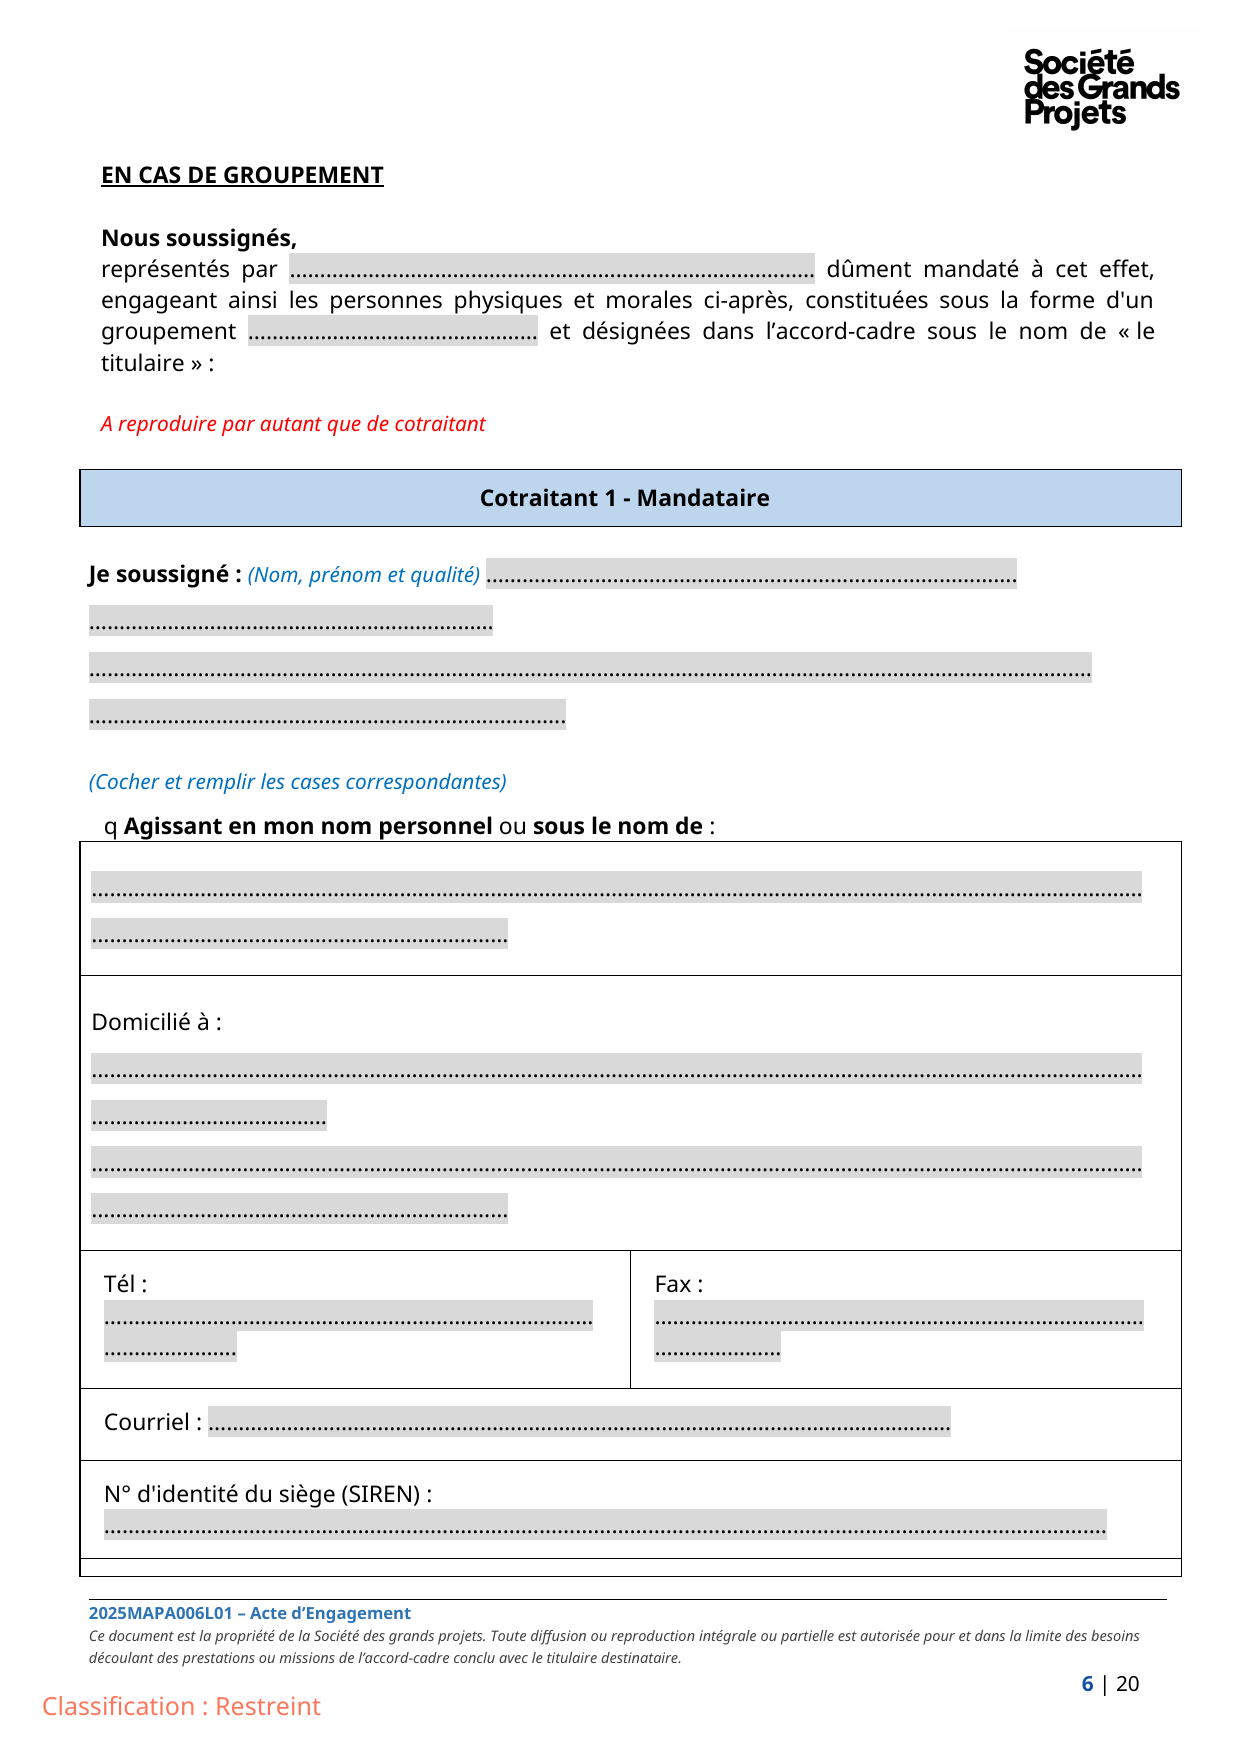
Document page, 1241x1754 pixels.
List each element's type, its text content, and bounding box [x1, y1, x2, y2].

text q Agissant en mon nom personnel ou sous le nom de : [103, 809, 1155, 841]
text A reproduire par autant que de cotraitant [101, 409, 1155, 437]
table_cell Fax : ………………………………………………………………………………………… [631, 1251, 1181, 1388]
text ………………………………………………………………………………………………………………………………………………….……………………………………………………………………. [89, 652, 1155, 730]
table_cell N° d'identité du siège (SIREN) : …………………………………………………………………………………………………………………………………………………. [81, 1461, 1181, 1557]
table_cell Courriel : …………………………………………………………………………………………………………… [81, 1389, 1181, 1460]
table_header Cotraitant 1 - Mandataire [81, 470, 1181, 526]
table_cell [81, 1559, 1181, 1576]
text Nous soussignés, [101, 221, 1155, 253]
table_cell Domicilié à : …………………………………………………………………………………………………………………………………………………………………………………………… ……………………………………………………………………………………………………………………………………………………………………………………………………………………… [81, 976, 1181, 1250]
text Je soussigné : (Nom, prénom et qualité) …………………………………………………………………………….………………………………………………….……… [89, 558, 1155, 636]
text EN CAS DE GROUPEMENT [101, 159, 1155, 190]
text (Cocher et remplir les cases correspondantes) [89, 767, 1155, 795]
picture [1001, 27, 1204, 134]
table_header ……………………………………………………………………………………………………………………………………………………………………………………………………………………… [81, 842, 1181, 975]
table_cell Tél : …………………………………………………………………………………………. [81, 1251, 630, 1388]
text représentés par …………………………………………………………………………… dûment mandaté à cet effet, engageant ainsi les personnes physiques et morales ci-après, constituées sous la forme d'un groupement ………………………………………… et désignées dans l’accord-cadre sous le nom de « le titulaire » : [101, 253, 1155, 378]
